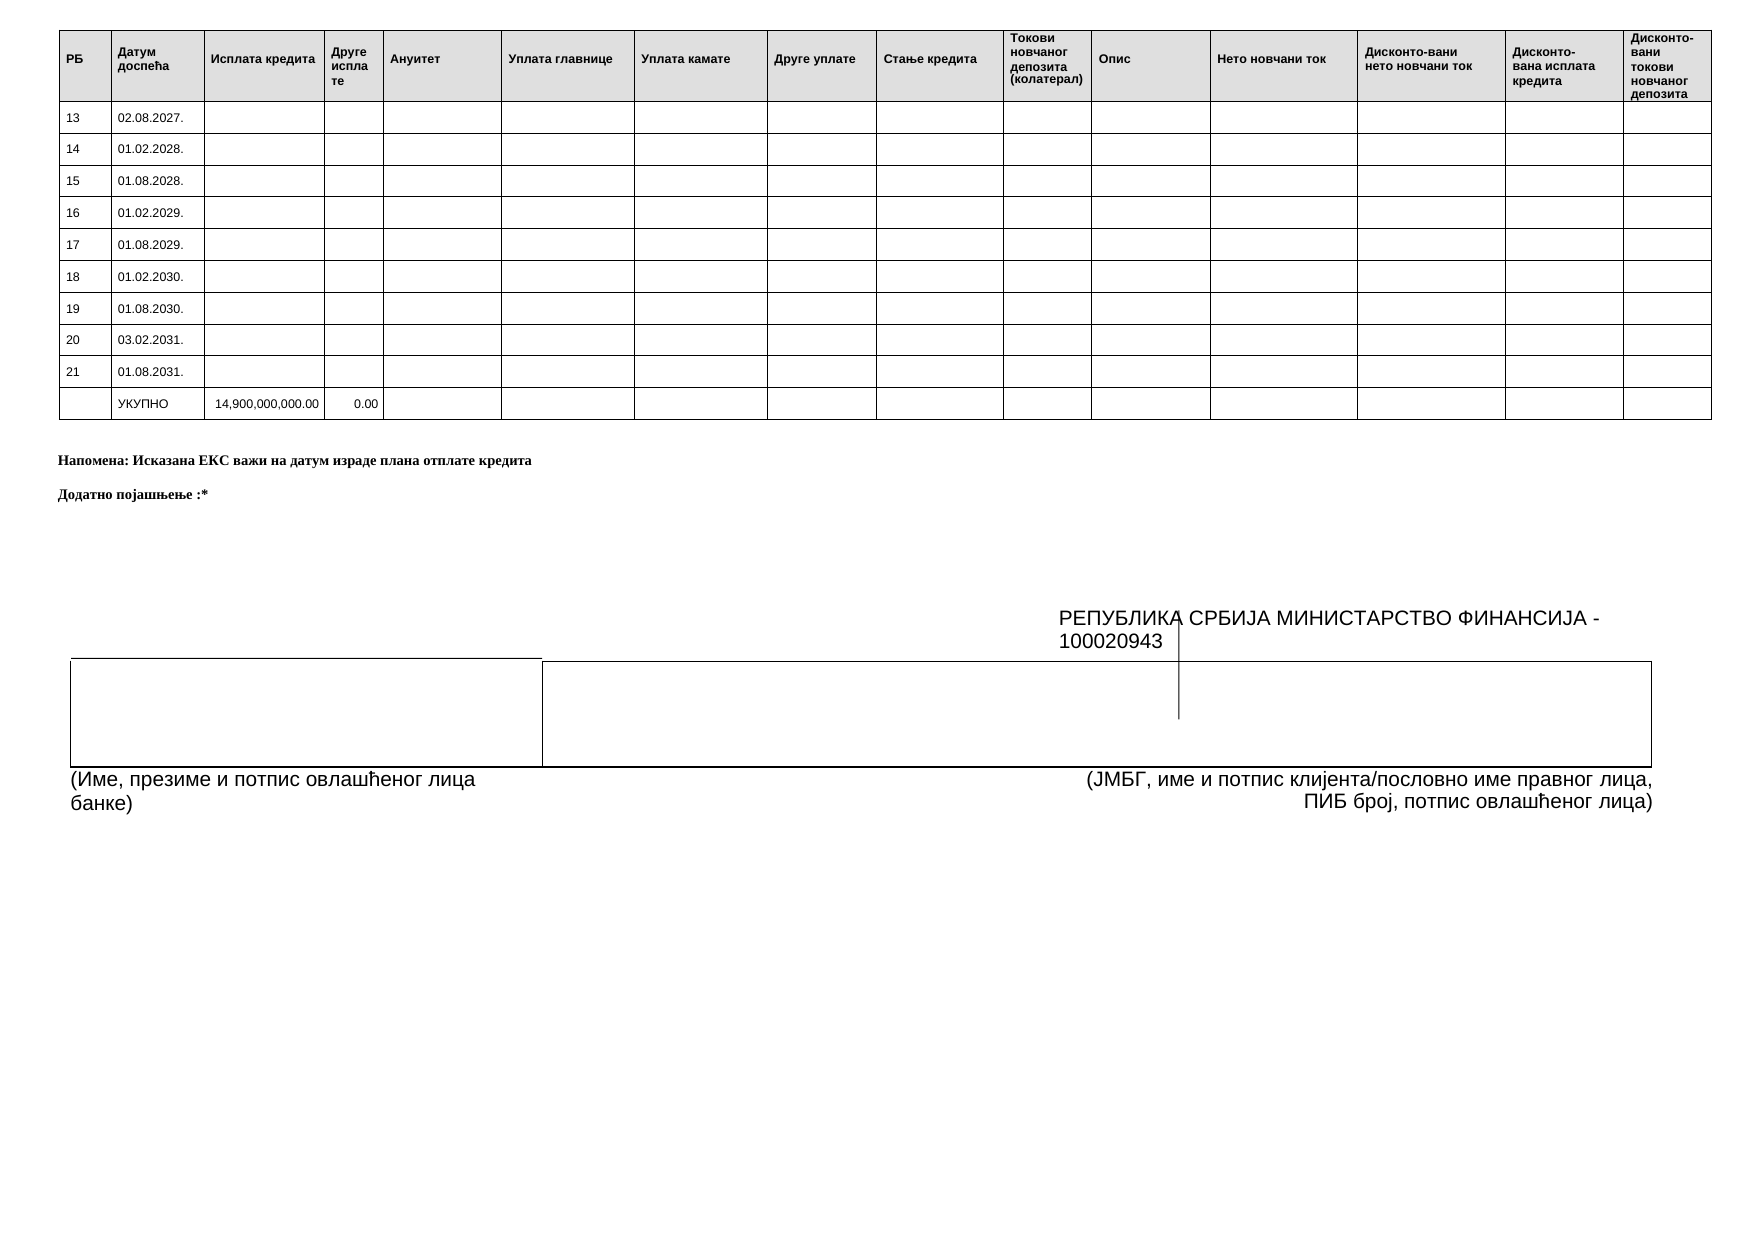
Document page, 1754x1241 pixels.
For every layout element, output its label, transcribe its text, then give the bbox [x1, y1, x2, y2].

table_cell [1506, 356, 1623, 387]
table_cell [205, 166, 324, 196]
table_cell [71, 661, 542, 766]
table_cell [1624, 261, 1711, 292]
table_cell [1211, 166, 1357, 196]
table_cell [502, 166, 634, 196]
table_cell [502, 229, 634, 260]
table_cell [635, 134, 767, 164]
table_cell [205, 293, 324, 323]
table_cell [1358, 325, 1505, 355]
table_header Уплата главнице [502, 31, 634, 101]
table_cell [1624, 102, 1711, 133]
table_cell [384, 293, 501, 323]
table_cell [877, 134, 1003, 164]
table_cell [502, 102, 634, 133]
table_cell [877, 229, 1003, 260]
table_cell [768, 134, 876, 164]
table_cell [1211, 134, 1357, 164]
table_cell [205, 356, 324, 387]
table_cell [768, 102, 876, 133]
table_cell [325, 197, 383, 228]
table_cell [1624, 388, 1711, 419]
table_cell [877, 166, 1003, 196]
table_cell [1004, 356, 1091, 387]
table_header Дисконто- вани токови новчаног депозита [1624, 31, 1711, 101]
table_cell 01.02.2030. [112, 261, 204, 292]
table_cell 01.02.2028. [112, 134, 204, 164]
table_cell [635, 293, 767, 323]
table_cell [1358, 356, 1505, 387]
table_cell [384, 102, 501, 133]
table_cell [1506, 166, 1623, 196]
table_cell [1506, 134, 1623, 164]
table_cell [768, 261, 876, 292]
table_cell [1092, 197, 1210, 228]
table_cell [1092, 388, 1210, 419]
table_cell 03.02.2031. [112, 325, 204, 355]
table_cell [1092, 229, 1210, 260]
table_cell [502, 293, 634, 323]
table_cell [502, 356, 634, 387]
table_cell 16 [60, 197, 111, 228]
text Напомена: Исказана ЕКС важи на датум израде плана отплате кредита Додатно појашњење :* [58, 452, 590, 502]
table_cell [384, 197, 501, 228]
table_cell [384, 388, 501, 419]
table_cell [635, 388, 767, 419]
table_cell [205, 261, 324, 292]
table_header Датум доспећа [112, 31, 204, 101]
table_header РБ [60, 31, 111, 101]
table_cell 01.02.2029. [112, 197, 204, 228]
table_cell 01.08.2030. [112, 293, 204, 323]
table_cell [1624, 197, 1711, 228]
table_cell 18 [60, 261, 111, 292]
table_cell [502, 325, 634, 355]
table_cell [635, 229, 767, 260]
table_cell [325, 166, 383, 196]
table_cell [502, 134, 634, 164]
table_cell [1004, 166, 1091, 196]
table_cell [768, 293, 876, 323]
table_cell 01.08.2031. [112, 356, 204, 387]
table_cell [877, 261, 1003, 292]
table_cell (Име, презиме и потпис овлашћеног лица банке) [70, 768, 542, 815]
table_cell [384, 356, 501, 387]
table_cell [1624, 293, 1711, 323]
table_cell [1004, 325, 1091, 355]
table_cell [1624, 325, 1711, 355]
table_cell [635, 102, 767, 133]
table_header Опис [1092, 31, 1210, 101]
table_cell [1004, 388, 1091, 419]
table_cell [1506, 293, 1623, 323]
table_cell [1211, 229, 1357, 260]
table_cell 02.08.2027. [112, 102, 204, 133]
table_cell [635, 325, 767, 355]
table_cell [1092, 102, 1210, 133]
table_cell [502, 388, 634, 419]
table_cell [768, 356, 876, 387]
table_cell [1358, 166, 1505, 196]
table_cell 20 [60, 325, 111, 355]
table_cell 13 [60, 102, 111, 133]
table_cell 01.08.2028. [112, 166, 204, 196]
table_cell [1211, 388, 1357, 419]
table_cell [1092, 261, 1210, 292]
table_cell [205, 229, 324, 260]
table_cell [325, 325, 383, 355]
table_cell [1092, 325, 1210, 355]
table_cell [1506, 261, 1623, 292]
table_header Дисконто-вани нето новчани ток [1358, 31, 1505, 101]
table_cell (ЈМБГ, име и потпис клијента/пословно име правног лица, ПИБ број, потпис овлашћеног лица) [542, 768, 1651, 815]
table_cell [1211, 261, 1357, 292]
table_cell [1358, 134, 1505, 164]
table_header Дисконто-вана исплата кредита [1506, 31, 1623, 101]
table_cell [325, 261, 383, 292]
table_cell [1358, 229, 1505, 260]
table_cell [384, 325, 501, 355]
table_cell [1506, 229, 1623, 260]
table_cell [635, 356, 767, 387]
table_cell [1092, 293, 1210, 323]
table_header Уплата камате [635, 31, 767, 101]
table_cell [1004, 134, 1091, 164]
table_cell [1004, 197, 1091, 228]
table_cell [877, 197, 1003, 228]
table_cell 0.00 [325, 388, 383, 419]
table_cell [205, 134, 324, 164]
table_cell 15 [60, 166, 111, 196]
table_cell [325, 102, 383, 133]
table_cell [1358, 293, 1505, 323]
table_cell [1506, 325, 1623, 355]
table_header Друге уплате [768, 31, 876, 101]
table_cell [1506, 388, 1623, 419]
table_cell [877, 102, 1003, 133]
table_cell [1004, 229, 1091, 260]
table_cell [1358, 102, 1505, 133]
table_cell [1506, 102, 1623, 133]
table_cell 21 [60, 356, 111, 387]
table_cell [384, 134, 501, 164]
table_cell [768, 388, 876, 419]
table_header Стање кредита [877, 31, 1003, 101]
table_cell [1211, 102, 1357, 133]
table_cell [1092, 356, 1210, 387]
table_header Токови новчаног депозита (колатерал) [1004, 31, 1091, 101]
table_cell [1211, 197, 1357, 228]
table_cell [768, 325, 876, 355]
table_cell [1624, 229, 1711, 260]
table_cell [635, 197, 767, 228]
table_cell [1211, 356, 1357, 387]
table_header [70, 606, 542, 661]
table_cell [635, 261, 767, 292]
table_cell [1211, 325, 1357, 355]
table_cell 14 [60, 134, 111, 164]
table_header РЕПУБЛИКА СРБИЈА МИНИСТАРСТВО ФИНАНСИЈА - 100020943 [542, 606, 1651, 661]
table_cell [205, 102, 324, 133]
table_header Ануитет [384, 31, 501, 101]
table_cell 14,900,000,000.00 [205, 388, 324, 419]
table_cell [1358, 197, 1505, 228]
table_cell [1624, 134, 1711, 164]
table_cell [1358, 261, 1505, 292]
table_cell [543, 662, 1651, 766]
table_cell [768, 166, 876, 196]
table_cell [1358, 388, 1505, 419]
table_cell [325, 134, 383, 164]
table_cell [384, 261, 501, 292]
table_cell [325, 293, 383, 323]
table_header Исплата кредита [205, 31, 324, 101]
table_cell [1624, 356, 1711, 387]
table_cell [768, 197, 876, 228]
table_cell [1211, 293, 1357, 323]
table_cell [877, 356, 1003, 387]
table_cell [384, 166, 501, 196]
table_cell [205, 197, 324, 228]
table_cell [877, 388, 1003, 419]
table_cell УКУПНО [112, 388, 204, 419]
table_cell [1004, 261, 1091, 292]
table_cell [1092, 134, 1210, 164]
table_cell [325, 356, 383, 387]
table_cell [384, 229, 501, 260]
table_cell [1004, 102, 1091, 133]
table_cell 17 [60, 229, 111, 260]
table_cell [205, 325, 324, 355]
table_cell [877, 293, 1003, 323]
table_cell 01.08.2029. [112, 229, 204, 260]
table_cell [877, 325, 1003, 355]
table_cell [1092, 166, 1210, 196]
table_cell [635, 166, 767, 196]
table_cell [502, 197, 634, 228]
table_cell 19 [60, 293, 111, 323]
table_cell [1624, 166, 1711, 196]
table_cell [768, 229, 876, 260]
table_header Нето новчани ток [1211, 31, 1357, 101]
table_cell [1506, 197, 1623, 228]
table_cell [1004, 293, 1091, 323]
table_header Друге исплате [325, 31, 383, 101]
table_cell [60, 388, 111, 419]
table_cell [502, 261, 634, 292]
table_cell [325, 229, 383, 260]
